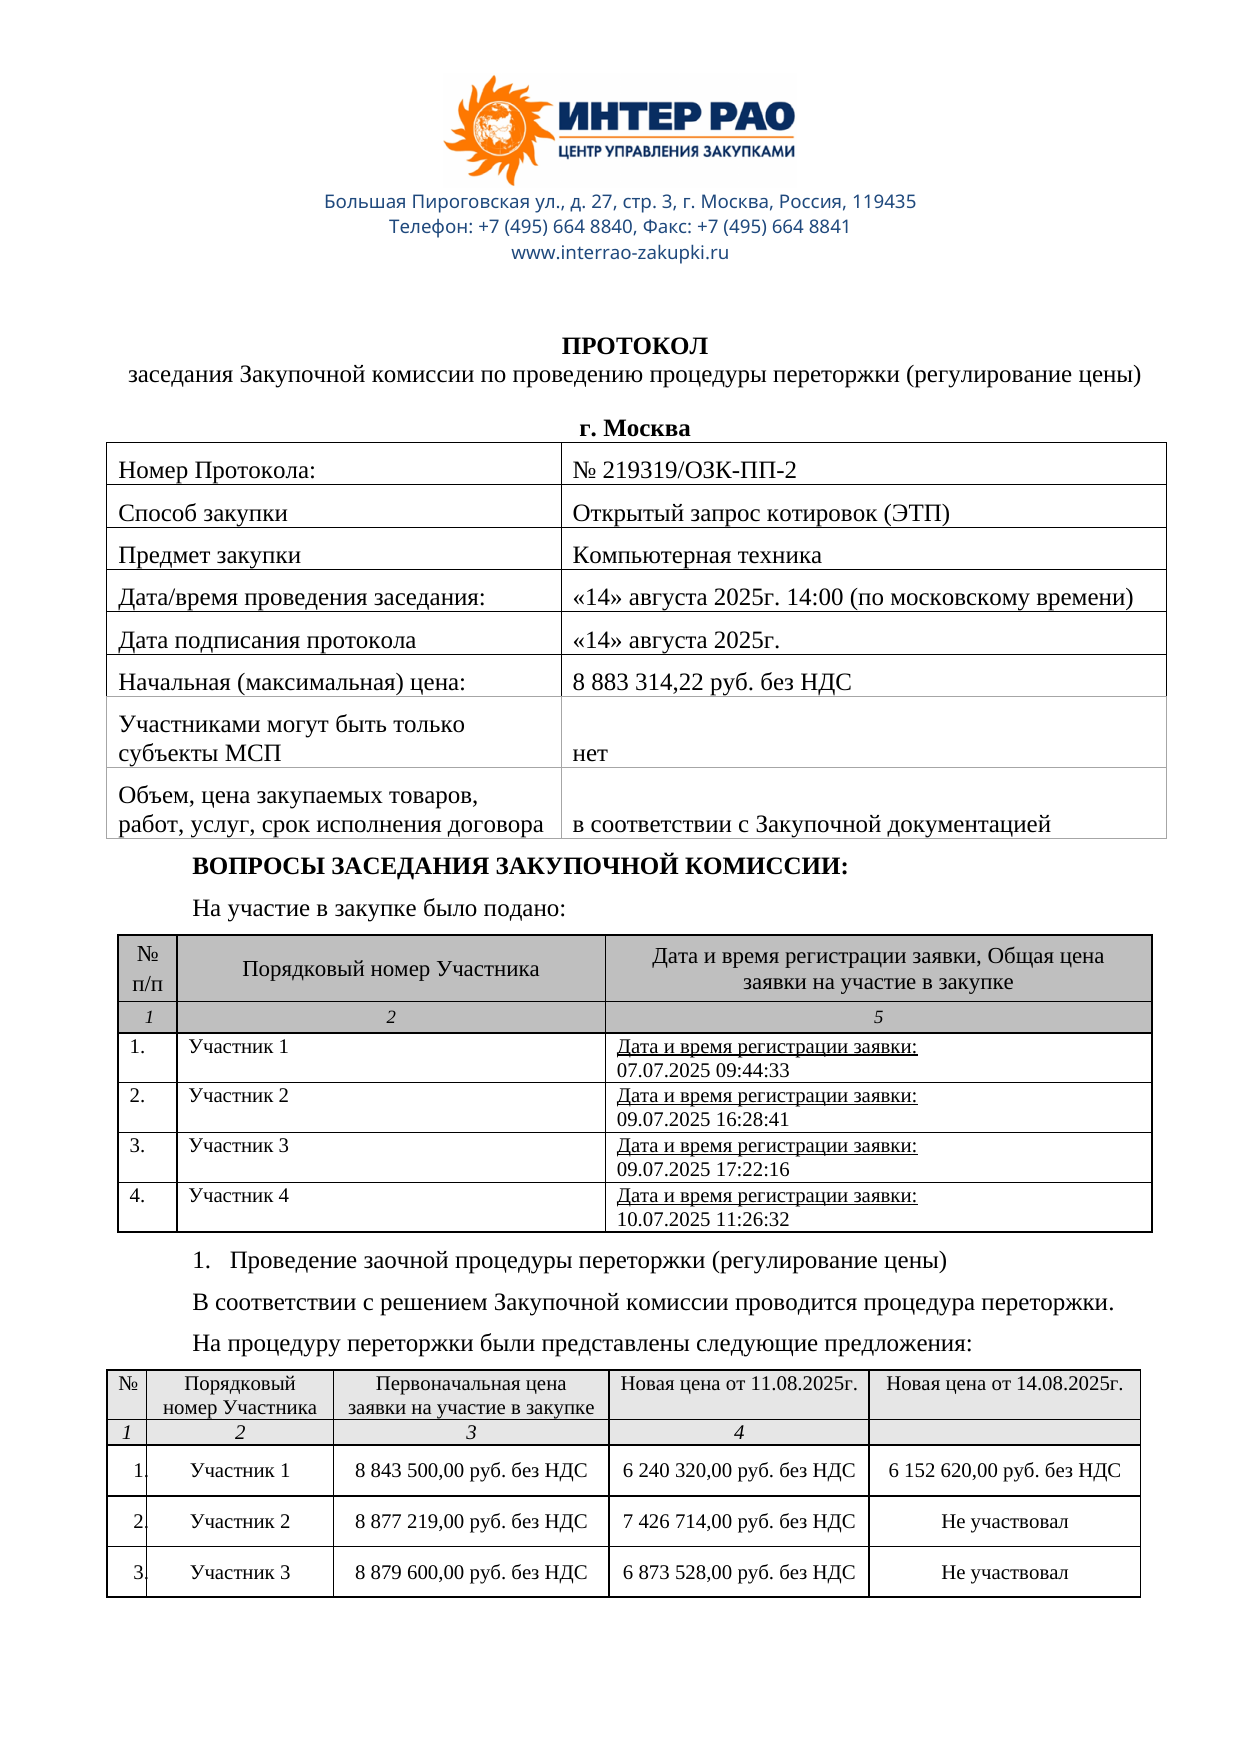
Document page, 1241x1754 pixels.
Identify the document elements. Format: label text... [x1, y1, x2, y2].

table_cell Дата подписания протокола [107, 612, 561, 653]
table_cell Компьютерная техника [562, 528, 1166, 569]
table_cell 8 843 500,00 руб. без НДС [334, 1446, 608, 1495]
table_cell Участник 2 [147, 1497, 333, 1546]
table_cell 7 426 714,00 руб. без НДС [610, 1497, 868, 1546]
table_cell 8 879 600,00 руб. без НДС [334, 1547, 608, 1596]
table_cell [108, 1497, 146, 1546]
table_cell 4 [610, 1420, 868, 1444]
table_cell Участник 3 [178, 1133, 605, 1181]
table_header Новая цена от 14.08.2025г. [870, 1371, 1140, 1419]
table_cell «14» августа 2025г. [562, 612, 1166, 653]
table_cell 3 [334, 1420, 608, 1444]
table_cell Дата и время регистрации заявки: 09.07.2025 16:28:41 [606, 1083, 1151, 1131]
table_cell Участник 4 [178, 1183, 605, 1231]
table_cell [108, 1446, 146, 1495]
table_cell 8 877 219,00 руб. без НДС [334, 1497, 608, 1546]
table_header Дата и время регистрации заявки, Общая цена заявки на участие в закупке [606, 936, 1151, 1001]
table_cell Не участвовал [870, 1547, 1140, 1596]
table_cell Предмет закупки [107, 528, 561, 569]
table_cell Дата и время регистрации заявки: 09.07.2025 17:22:16 [606, 1133, 1151, 1181]
table_cell Не участвовал [870, 1497, 1140, 1546]
table_header № [108, 1371, 146, 1419]
table_cell Дата/время проведения заседания: [107, 570, 561, 611]
table_cell Начальная (максимальная) цена: [107, 655, 561, 696]
table_header Порядковый номер Участника [147, 1371, 333, 1419]
table_cell 6 152 620,00 руб. без НДС [870, 1446, 1140, 1495]
table_header Первоначальная цена заявки на участие в закупке [334, 1371, 608, 1419]
text На участие в закупке было подано: [118, 893, 1152, 921]
table_cell 2 [178, 1002, 605, 1032]
table_header № п/п [119, 936, 176, 1001]
table_cell [119, 1083, 176, 1131]
table_cell Дата и время регистрации заявки: 07.07.2025 09:44:33 [606, 1034, 1151, 1082]
table_cell [870, 1420, 1140, 1444]
table_cell Дата и время регистрации заявки: 10.07.2025 11:26:32 [606, 1183, 1151, 1231]
table_cell нет [562, 697, 1166, 767]
table_cell 8 883 314,22 руб. без НДС [562, 655, 1166, 696]
table_cell Участник 2 [178, 1083, 605, 1131]
table_header Номер Протокола: [107, 443, 561, 484]
table_header Порядковый номер Участника [178, 936, 605, 1001]
table_cell [108, 1547, 146, 1596]
table_cell [119, 1133, 176, 1181]
table_cell Участниками могут быть только субъекты МСП [107, 697, 561, 767]
table_cell Объем, цена закупаемых товаров, работ, услуг, срок исполнения договора [107, 768, 561, 838]
text На процедуру переторжки были представлены следующие предложения: [118, 1328, 1152, 1357]
table_cell 1 [119, 1002, 176, 1032]
text В соответствии с решением Закупочной комиссии проводится процедура переторжки. [118, 1287, 1152, 1315]
table_cell Участник 1 [178, 1034, 605, 1082]
table_cell 2 [147, 1420, 333, 1444]
table_header Новая цена от 11.08.2025г. [610, 1371, 868, 1419]
table_cell 1 [108, 1420, 146, 1444]
table_cell [119, 1183, 176, 1231]
table_cell «14» августа 2025г. 14:00 (по московскому времени) [562, 570, 1166, 611]
table_cell Открытый запрос котировок (ЭТП) [562, 485, 1166, 527]
table_cell в соответствии с Закупочной документацией [562, 768, 1166, 838]
text ВОПРОСЫ ЗАСЕДАНИЯ ЗАКУПОЧНОЙ КОМИССИИ: [118, 851, 1152, 880]
table_cell Участник 3 [147, 1547, 333, 1596]
table_header № 219319/ОЗК-ПП-2 [562, 443, 1166, 484]
table_cell Участник 1 [147, 1446, 333, 1495]
picture [442, 73, 798, 188]
text заседания Закупочной комиссии по проведению процедуры переторжки (регулирование цены) [118, 359, 1152, 388]
text ПРОТОКОЛ [118, 331, 1152, 359]
list Проведение заочной процедуры переторжки (регулирование цены) [192, 1245, 1152, 1274]
table_cell [119, 1034, 176, 1082]
table_cell Способ закупки [107, 485, 561, 527]
table_cell 6 873 528,00 руб. без НДС [610, 1547, 868, 1596]
text г. Москва [118, 413, 1152, 442]
table_cell 6 240 320,00 руб. без НДС [610, 1446, 868, 1495]
table_cell 5 [606, 1002, 1151, 1032]
